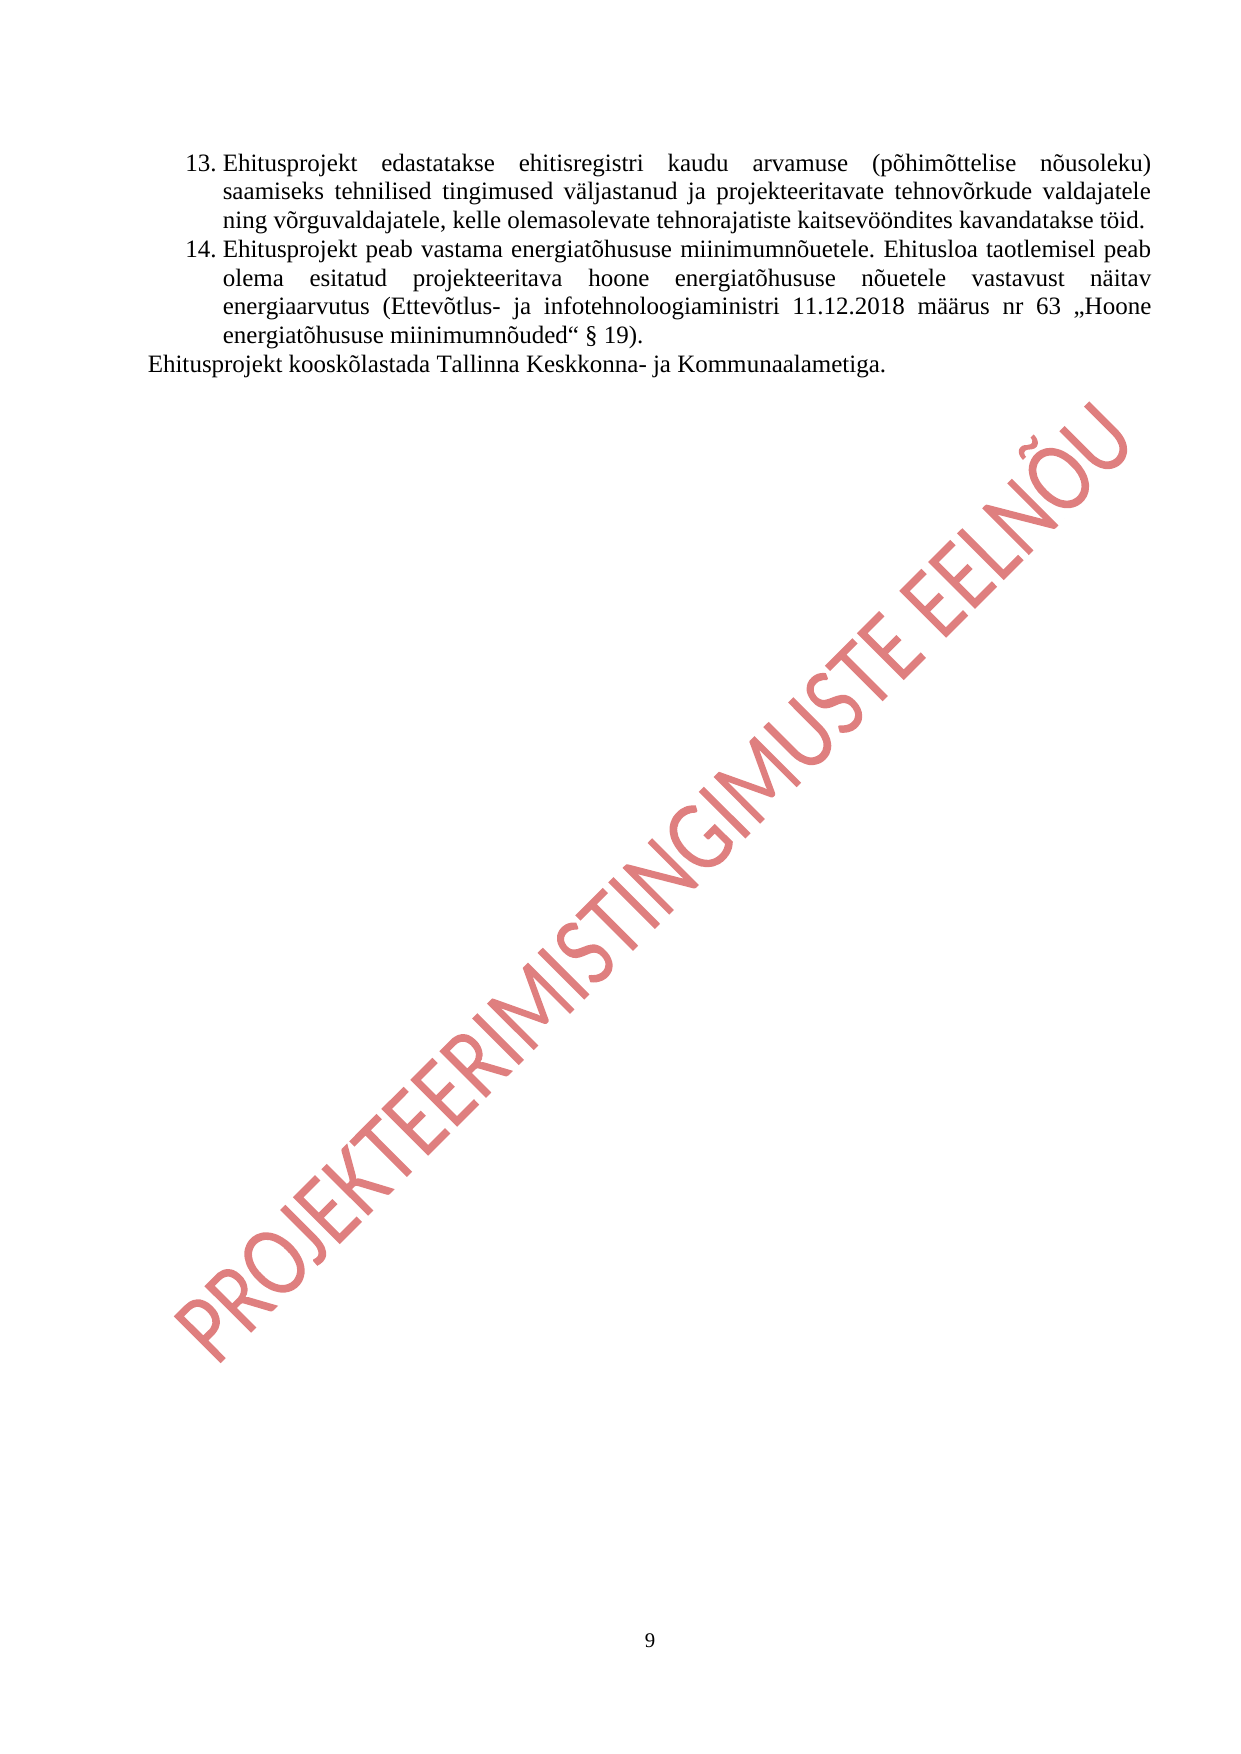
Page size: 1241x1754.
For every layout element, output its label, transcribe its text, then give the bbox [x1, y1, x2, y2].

list Ehitusprojekt peab vastama energiatõhususe miinimumnõuetele. Ehitusloa taotlemisel peab olema esitatud projekteeritava hoone energiatõhususe nõuetele vastavust näitav energiaarvutus (Ettevõtlus- ja infotehnoloogiaministri 11.12.2018 määrus nr 63 „Hoone energiatõhususe miinimumnõuded“ § 19). [185, 234, 1152, 349]
text Ehitusprojekt kooskõlastada Tallinna Keskkonna- ja Kommunaalametiga. [148, 349, 1152, 378]
list Ehitusprojekt edastatakse ehitisregistri kaudu arvamuse (põhimõttelise nõusoleku) saamiseks tehnilised tingimused väljastanud ja projekteeritavate tehnovõrkude valdajatele ning võrguvaldajatele, kelle olemasolevate tehnorajatiste kaitsevööndites kavandatakse töid. [185, 148, 1152, 234]
